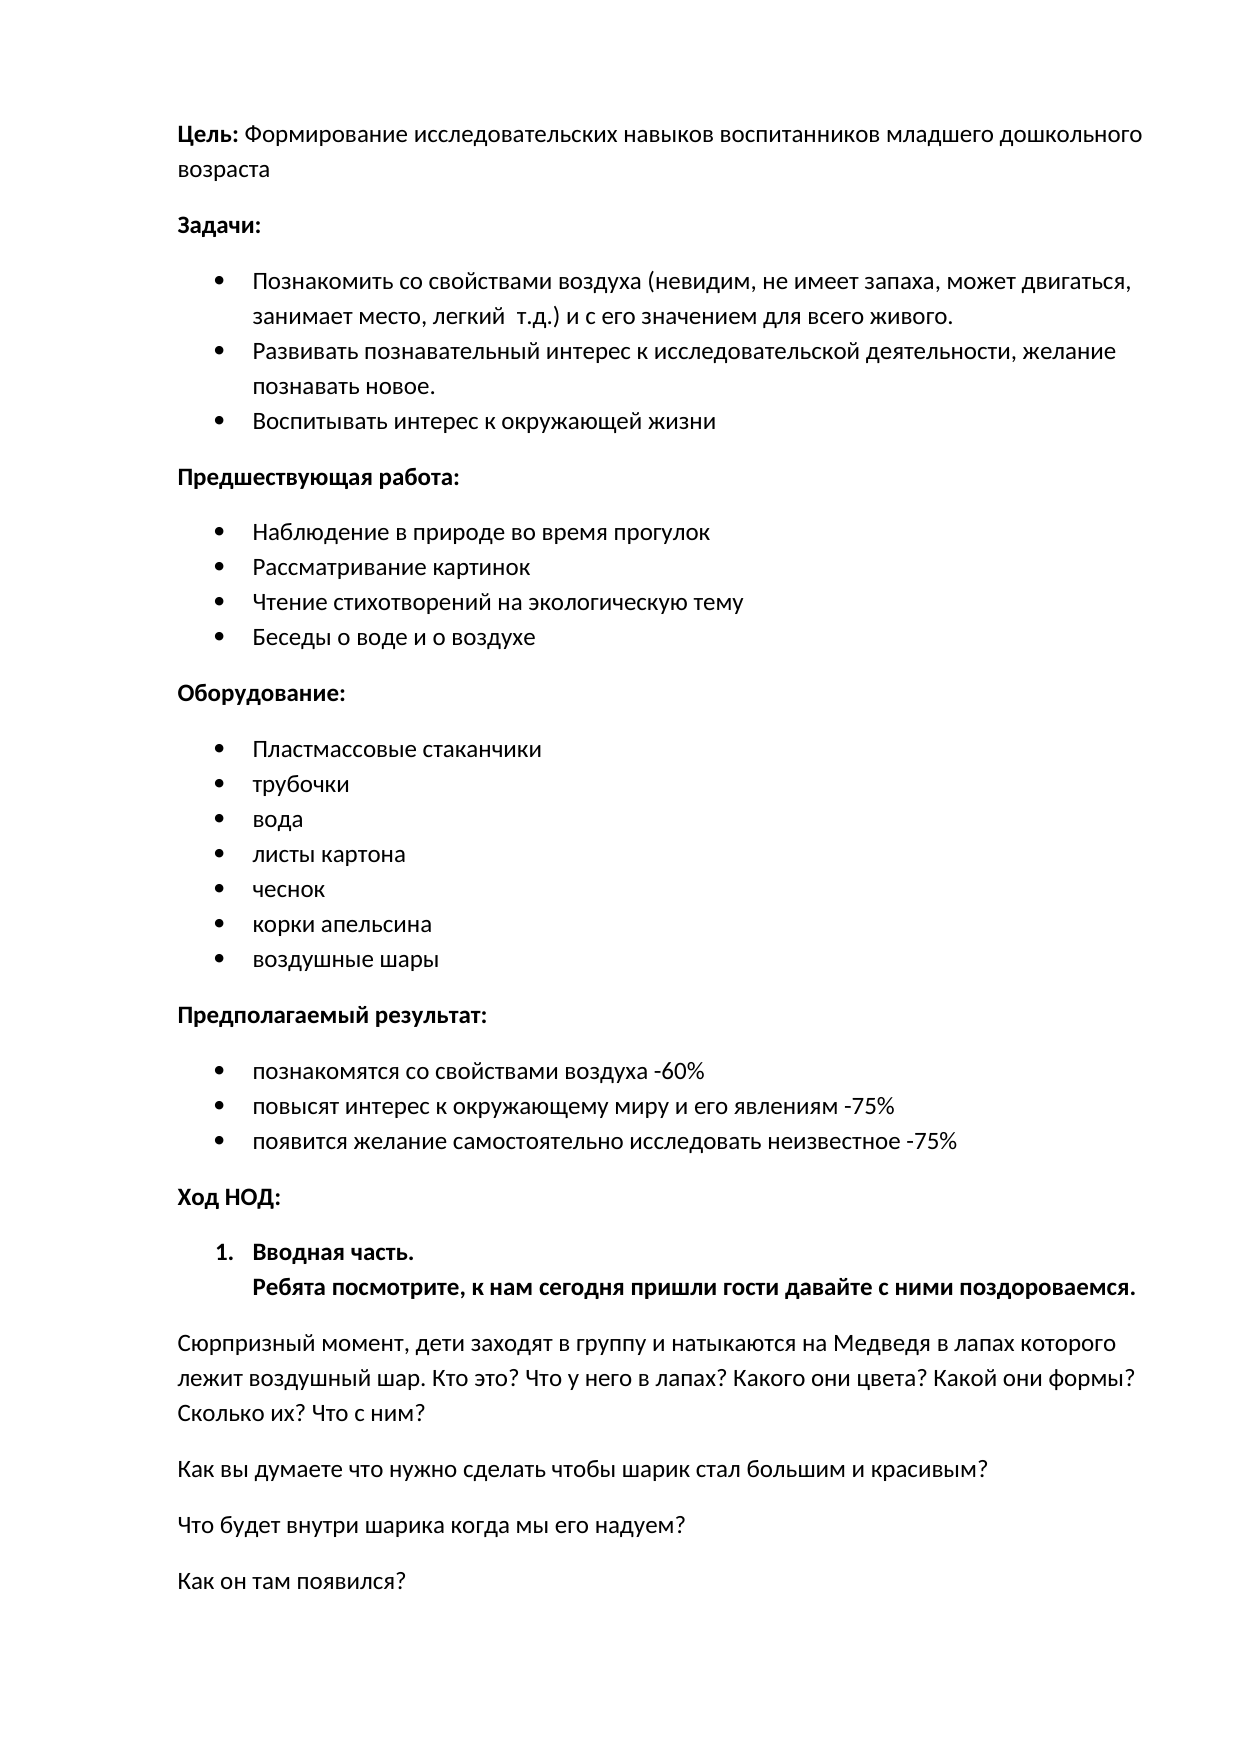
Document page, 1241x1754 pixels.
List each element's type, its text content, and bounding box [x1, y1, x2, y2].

list Вводная часть. [215, 1236, 1152, 1267]
list Рассматривание картинок [215, 551, 1152, 582]
list воздушные шары [215, 943, 1152, 974]
list познакомятся со свойствами воздуха -60% [215, 1055, 1152, 1085]
text Оборудование: [177, 677, 1152, 708]
text Цель: Формирование исследовательских навыков воспитанников младшего дошкольного возраста [177, 118, 1152, 184]
list Пластмассовые стаканчики [215, 733, 1152, 764]
list листы картона [215, 838, 1152, 869]
list Развивать познавательный интерес к исследовательской деятельности, желание познавать новое. [215, 335, 1152, 400]
list Познакомить со свойствами воздуха (невидим, не имеет запаха, может двигаться, занимает место, легкий т.д.) и с его значением для всего живого. [215, 265, 1152, 330]
text Предшествующая работа: [177, 461, 1152, 491]
text Предполагаемый результат: [177, 999, 1152, 1029]
list Наблюдение в природе во время прогулок [215, 516, 1152, 547]
list трубочки [215, 768, 1152, 799]
list корки апельсина [215, 908, 1152, 939]
text Сюрпризный момент, дети заходят в группу и натыкаются на Медведя в лапах которого лежит воздушный шар. Кто это? Что у него в лапах? Какого они цвета? Какой они формы? Сколько их? Что с ним? [177, 1327, 1152, 1428]
text Как вы думаете что нужно сделать чтобы шарик стал большим и красивым? [177, 1453, 1152, 1484]
text Что будет внутри шарика когда мы его надуем? [177, 1509, 1152, 1539]
list Чтение стихотворений на экологическую тему [215, 586, 1152, 617]
text Ход НОД: [177, 1181, 1152, 1211]
list Воспитывать интерес к окружающей жизни [215, 405, 1152, 435]
list вода [215, 803, 1152, 834]
text Как он там появился? [177, 1565, 1152, 1595]
list Ребята посмотрите, к нам сегодня пришли гости давайте с ними поздороваемся. [252, 1271, 1152, 1302]
text Задачи: [177, 209, 1152, 239]
list Беседы о воде и о воздухе [215, 621, 1152, 652]
list чеснок [215, 873, 1152, 904]
list повысят интерес к окружающему миру и его явлениям -75% [215, 1090, 1152, 1120]
list появится желание самостоятельно исследовать неизвестное -75% [215, 1125, 1152, 1155]
